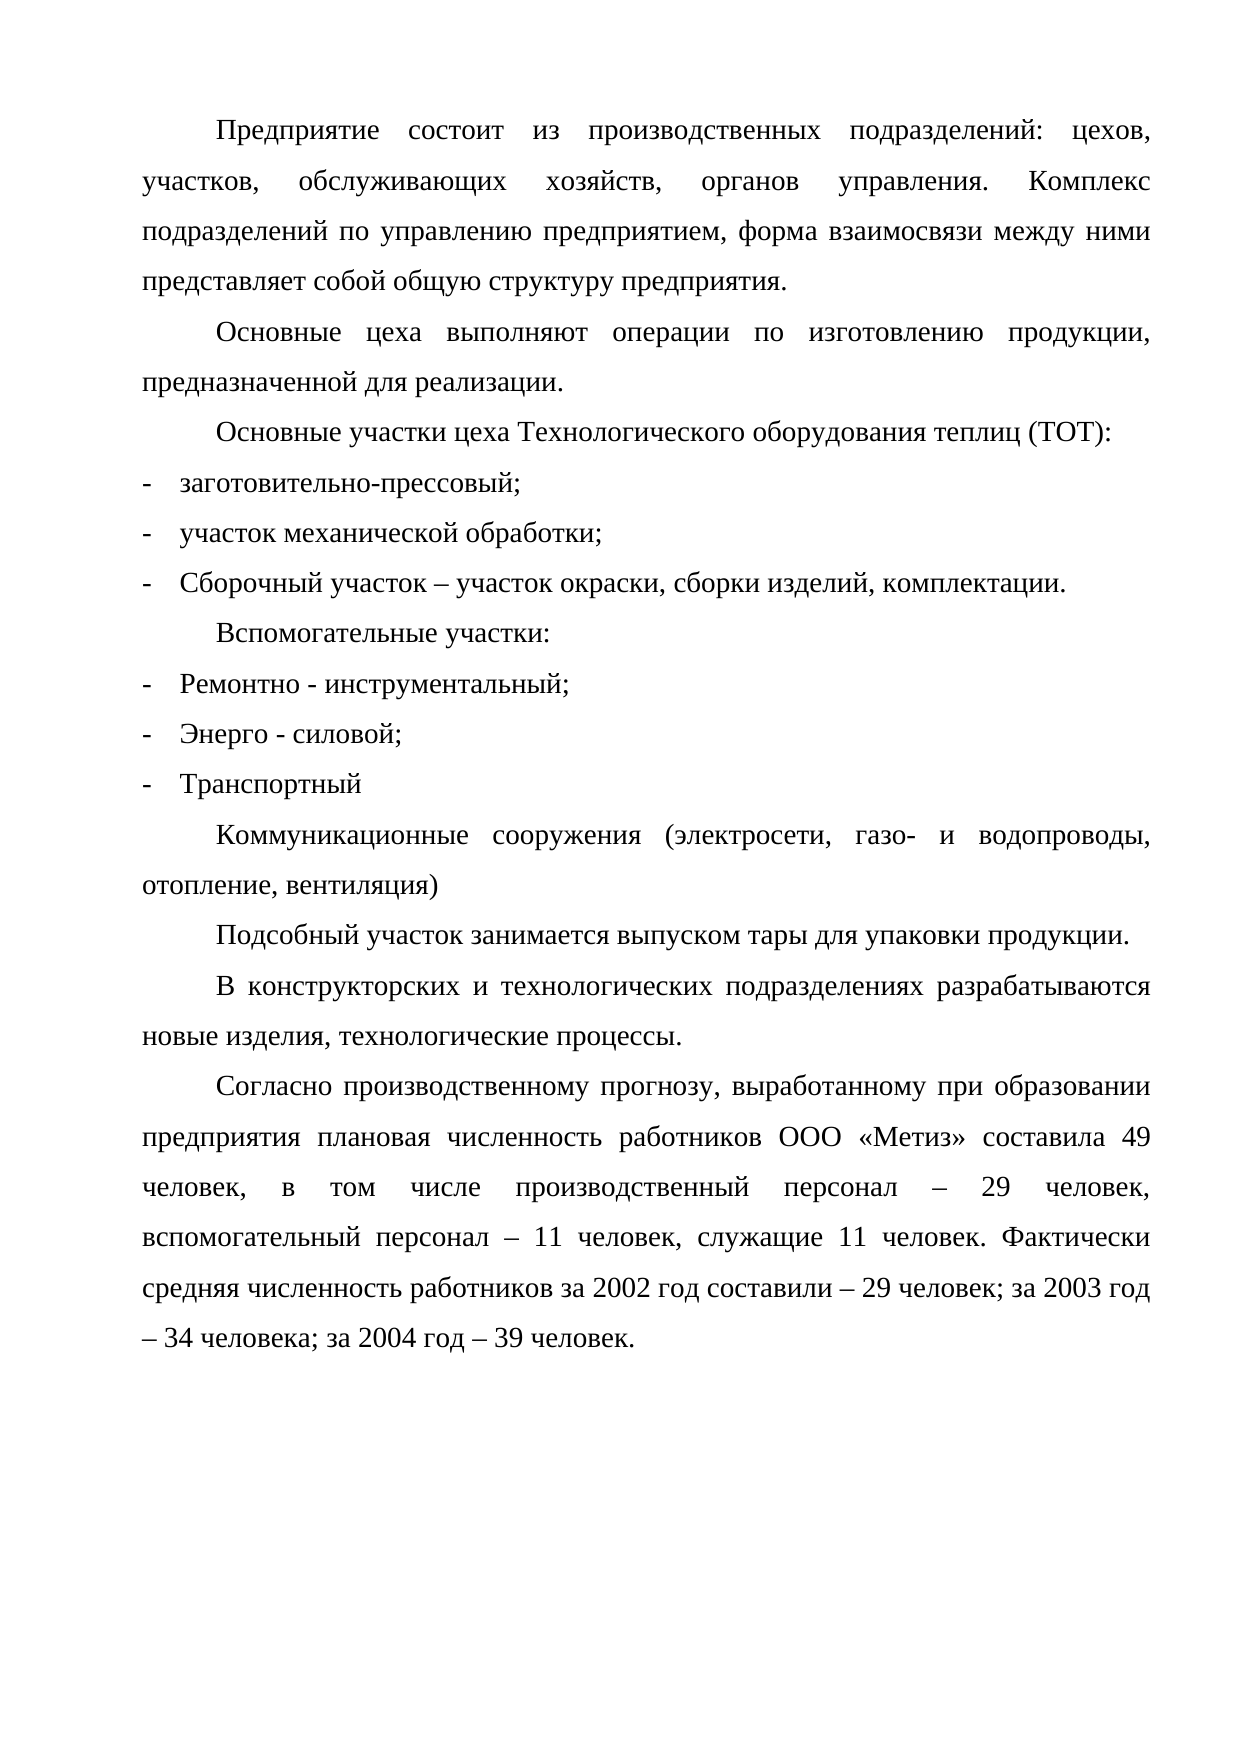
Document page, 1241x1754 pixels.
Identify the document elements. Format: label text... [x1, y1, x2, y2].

list Ремонтно - инструментальный; [142, 666, 1152, 699]
text Вспомогательные участки: [142, 616, 1152, 649]
text Коммуникационные сооружения (электросети, газо- и водопроводы, отопление, вентиляция) [142, 817, 1152, 901]
text Предприятие состоит из производственных подразделений: цехов, участков, обслуживающих хозяйств, органов управления. Комплекс подразделений по управлению предприятием, форма взаимосвязи между ними представляет собой общую структуру предприятия. [142, 112, 1152, 297]
text Подсобный участок занимается выпуском тары для упаковки продукции. [142, 917, 1152, 951]
list заготовительно-прессовый; [142, 465, 1152, 498]
list Энерго - силовой; [142, 716, 1152, 750]
list участок механической обработки; [142, 515, 1152, 548]
text Согласно производственному прогнозу, выработанному при образовании предприятия плановая численность работников ООО «Метиз» составила 49 человек, в том числе производственный персонал – 29 человек, вспомогательный персонал – 11 человек, служащие 11 человек. Фактически средняя численность работников за 2002 год составили – 29 человек; за 2003 год – 34 человека; за 2004 год – 39 человек. [142, 1068, 1152, 1353]
text Основные цеха выполняют операции по изготовлению продукции, предназначенной для реализации. [142, 314, 1152, 398]
text Основные участки цеха Технологического оборудования теплиц (ТОТ): [142, 414, 1152, 448]
list Транспортный [142, 767, 1152, 800]
text В конструкторских и технологических подразделениях разрабатываются новые изделия, технологические процессы. [142, 968, 1152, 1052]
list Сборочный участок – участок окраски, сборки изделий, комплектации. [142, 565, 1152, 599]
